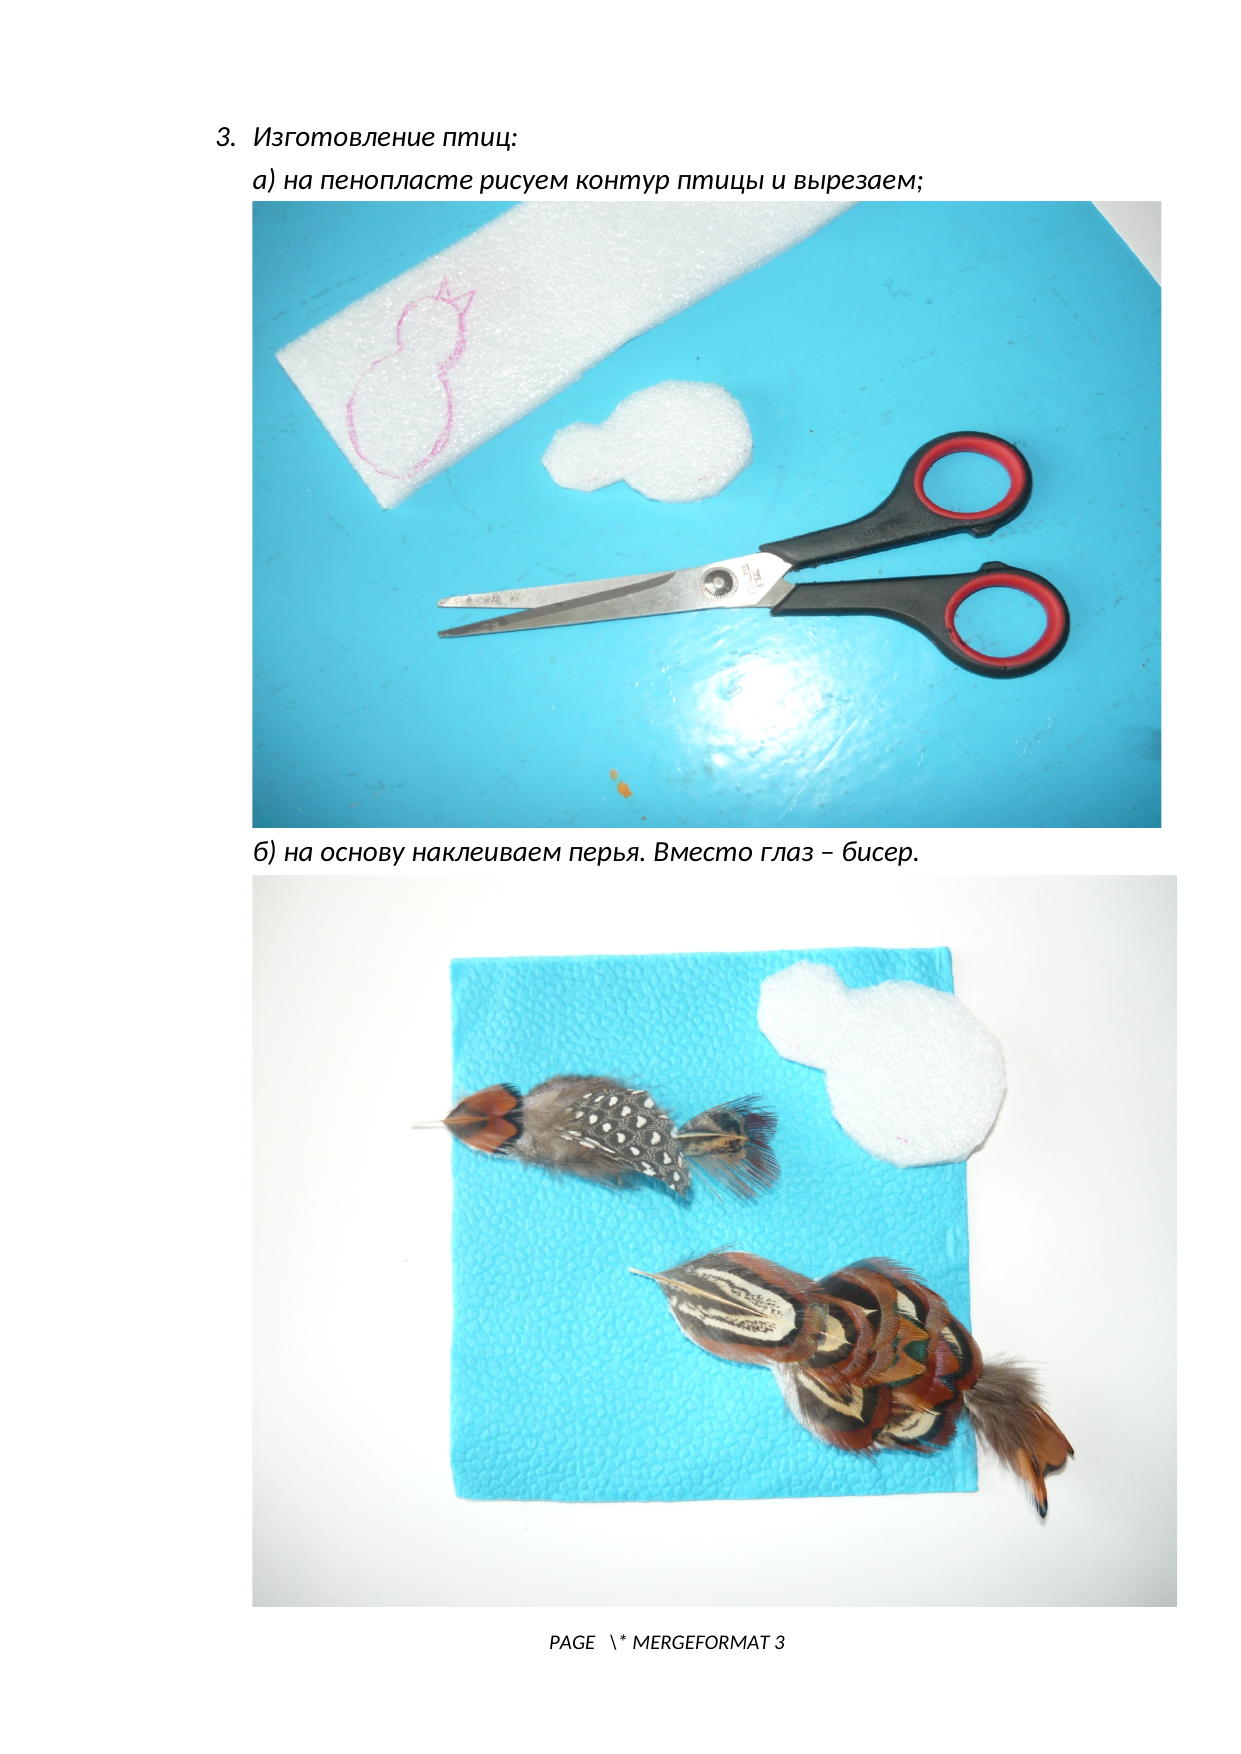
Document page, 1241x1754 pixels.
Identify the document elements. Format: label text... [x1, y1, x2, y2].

list Изготовление птиц: [215, 118, 1152, 154]
picture [252, 201, 1162, 828]
list б) на основу наклеиваем перья. Вместо глаз – бисер. [252, 833, 1152, 869]
picture [252, 875, 1178, 1607]
list а) на пенопласте рисуем контур птицы и вырезаем; [252, 161, 1152, 201]
